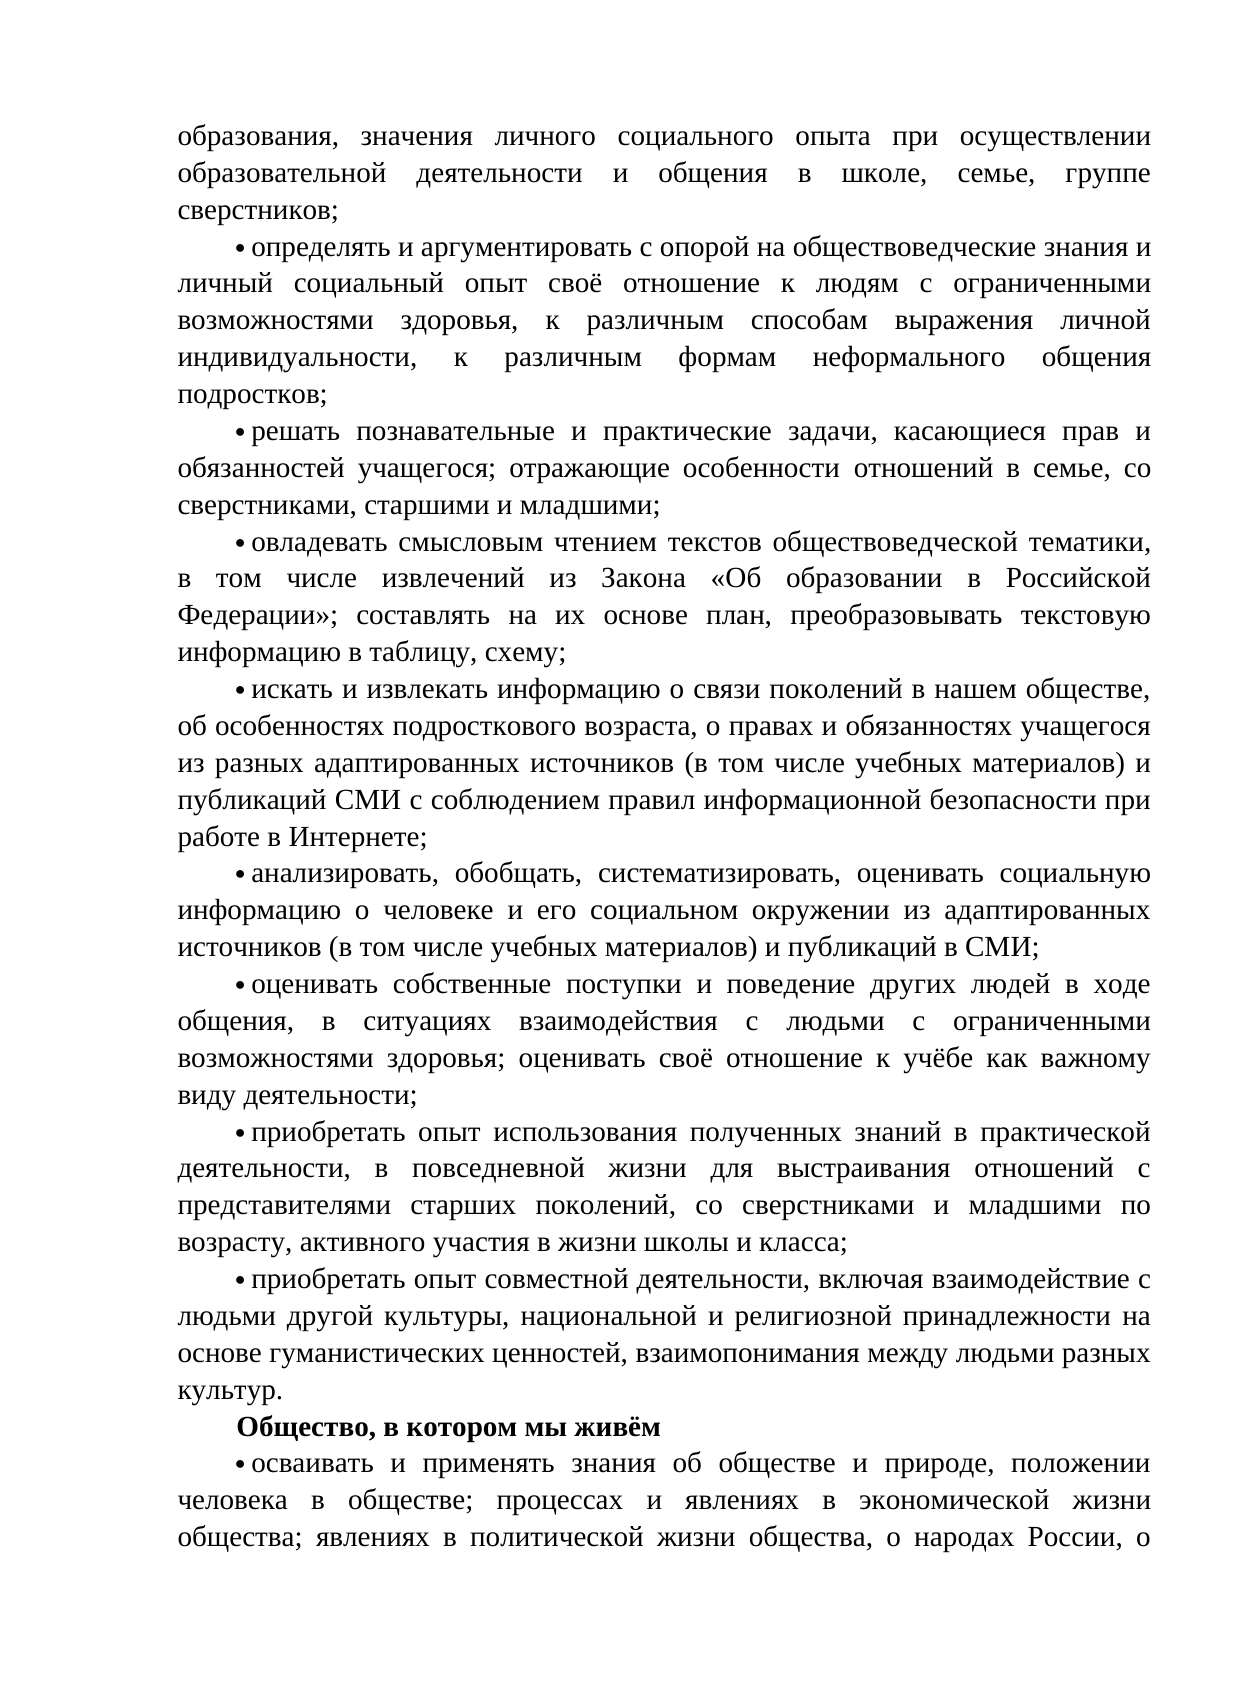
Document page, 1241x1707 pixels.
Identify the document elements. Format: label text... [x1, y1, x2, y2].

list искать и извлекать информацию о связи поколений в нашем обществе, об особенностях подросткового возраста, о правах и обязанностях учащегося из разных адаптированных источников (в том числе учебных материалов) и публикаций СМИ с соблюдением правил информационной безопасности при работе в Интернете; [177, 671, 1152, 852]
list приобретать опыт совместной деятельности, включая взаимодействие с людьми другой культуры, национальной и религиозной принадлежности на основе гуманистических ценностей, взаимопонимания между людьми разных культур. [177, 1261, 1152, 1405]
text Общество, в котором мы живём [177, 1409, 1152, 1442]
list приобретать опыт использования полученных знаний в практической деятельности, в повседневной жизни для выстраивания отношений с представителями старших поколений, со сверстниками и младшими по возрасту, активного участия в жизни школы и класса; [177, 1114, 1152, 1258]
list оценивать собственные поступки и поведение других людей в ходе общения, в ситуациях взаимодействия с людьми с ограниченными возможностями здоровья; оценивать своё отношение к учёбе как важному виду деятельности; [177, 966, 1152, 1110]
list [177, 1446, 1152, 1553]
list определять и аргументировать с опорой на обществоведческие знания и личный социальный опыт своё отношение к людям с ограниченными возможностями здоровья, к различным способам выражения личной индивидуальности, к различным формам неформального общения подростков; [177, 229, 1152, 410]
list овладевать смысловым чтением текстов обществоведческой тематики, в том числе извлечений из Закона «Об образовании в Российской Федерации»; составлять на их основе план, преобразовывать текстовую информацию в таблицу, схему; [177, 524, 1152, 668]
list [177, 118, 1152, 225]
list анализировать, обобщать, систематизировать, оценивать социальную информацию о человеке и его социальном окружении из адаптированных источников (в том числе учебных материалов) и публикаций в СМИ; [177, 856, 1152, 963]
list решать познавательные и практические задачи, касающиеся прав и обязанностей учащегося; отражающие особенности ­отношений в семье, со сверстниками, старшими и младшими; [177, 413, 1152, 520]
